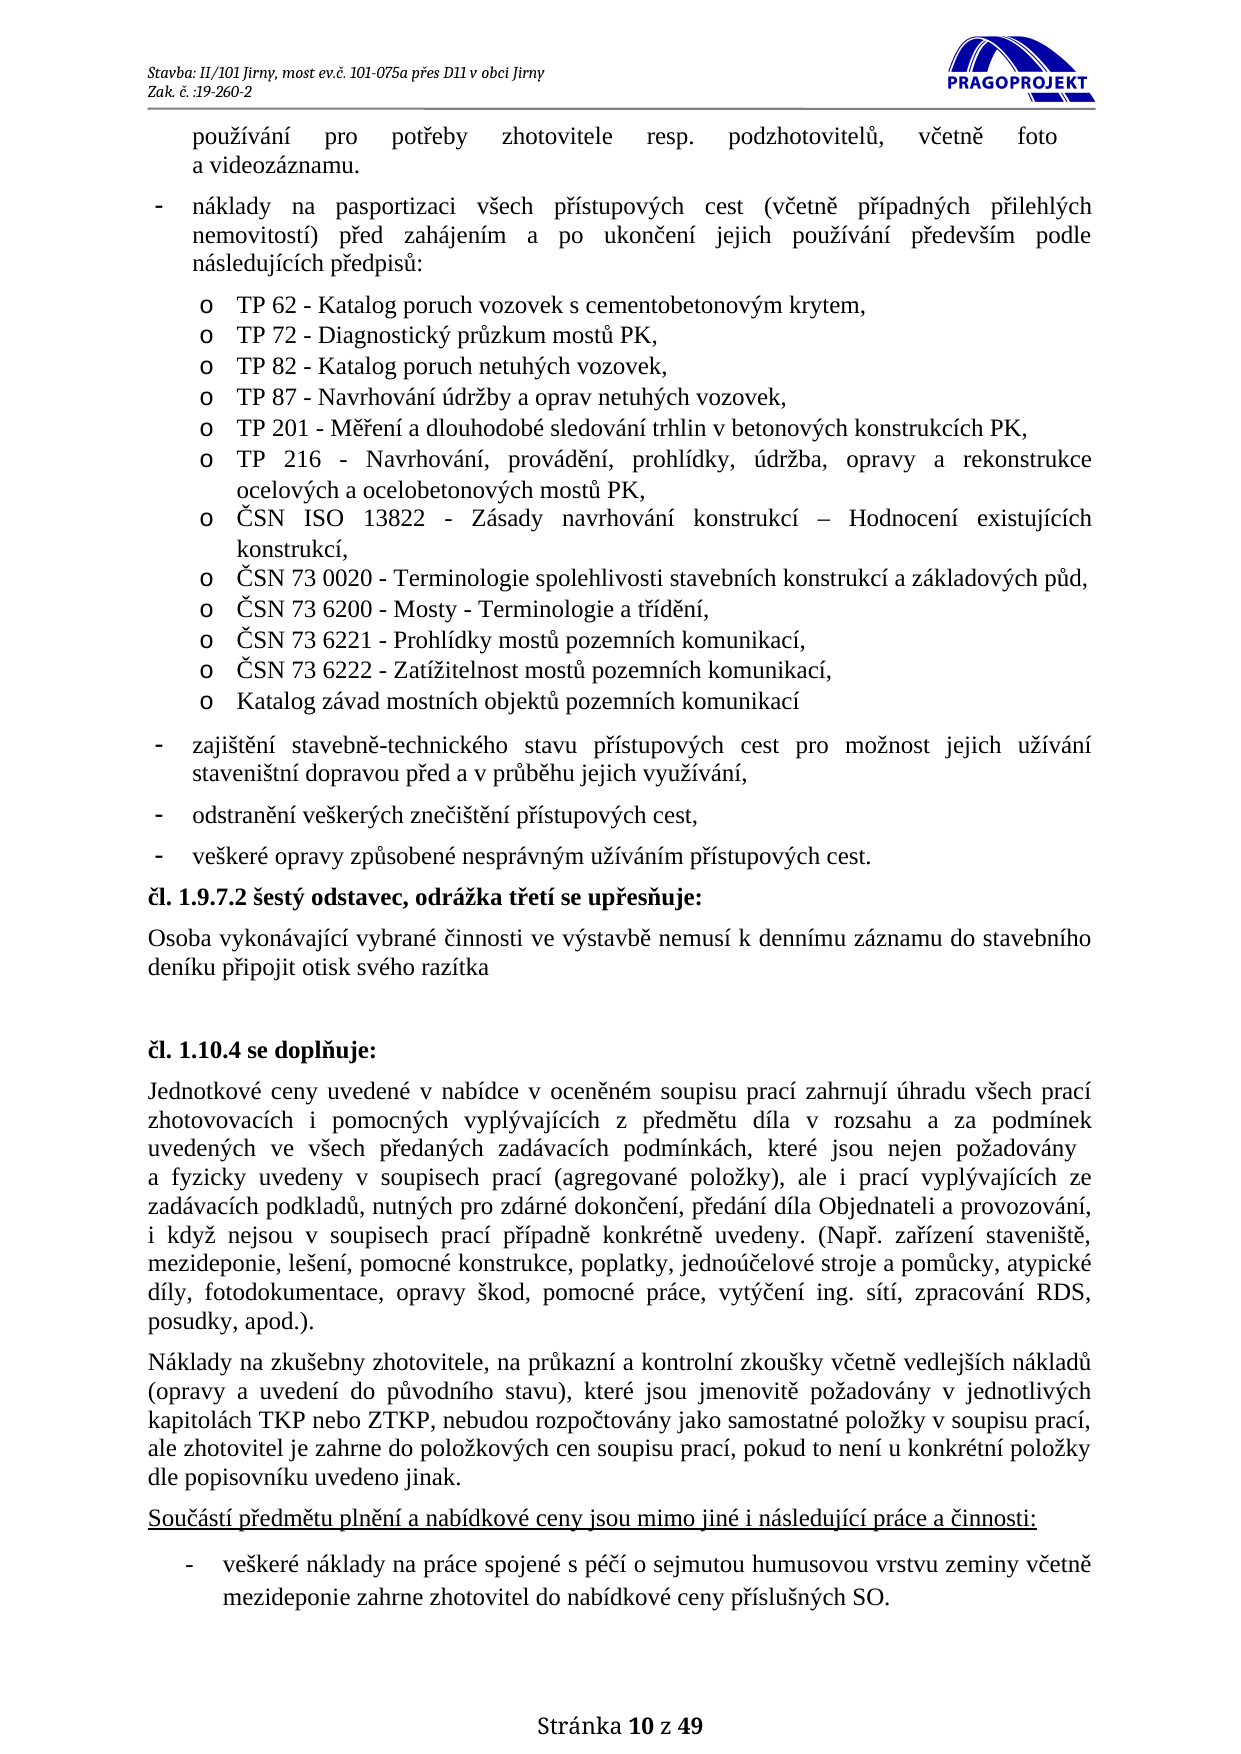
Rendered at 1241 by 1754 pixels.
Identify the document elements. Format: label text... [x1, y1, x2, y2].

text Součástí předmětu plnění a nabídkové ceny jsou mimo jiné i následující práce a činnosti: [148, 1503, 1092, 1532]
list veškeré náklady na práce spojené s péčí o sejmutou humusovou vrstvu zeminy včetně mezideponie zahrne zhotovitel do nabídkové ceny příslušných SO. [185, 1549, 1092, 1611]
list náklady na pasportizaci všech přístupových cest (včetně případných přilehlých nemovitostí) před zahájením a po ukončení jejich používání především podle následujících předpisů: [154, 191, 1092, 277]
picture [947, 35, 1096, 103]
list ČSN 73 6222 - Zatížitelnost mostů pozemních komunikací, [199, 656, 1092, 686]
list ČSN 73 6200 - Mosty - Terminologie a třídění, [199, 594, 1092, 625]
list odstranění veškerých znečištění přístupových cest, [154, 800, 1092, 828]
text Jednotkové ceny uvedené v nabídce v oceněném soupisu prací zahrnují úhradu všech prací zhotovovacích i pomocných vyplývajících z předmětu díla v rozsahu a za podmínek uvedených ve všech předaných zadávacích podmínkách, které jsou nejen požadovány a fyzicky uvedeny v soupisech prací (agregované položky), ale i prací vyplývajících ze zadávacích podkladů, nutných pro zdárné dokončení, předání díla Objednateli a provozování, i když nejsou v soupisech prací případně konkrétně uvedeny. (Např. zařízení staveniště, mezideponie, lešení, pomocné konstrukce, poplatky, jednoúčelové stroje a pomůcky, atypické díly, fotodokumentace, opravy škod, pomocné práce, vytýčení ing. sítí, zpracování RDS, posudky, apod.). [148, 1076, 1092, 1335]
list TP 87 - Navrhování údržby a oprav netuhých vozovek, [199, 382, 1092, 413]
list TP 72 - Diagnostický průzkum mostů PK, [199, 321, 1092, 351]
list ČSN 73 0020 - Terminologie spolehlivosti stavebních konstrukcí a základových půd, [199, 563, 1092, 594]
list ČSN 73 6221 - Prohlídky mostů pozemních komunikací, [199, 625, 1092, 656]
list TP 216 - Navrhování, provádění, prohlídky, údržba, opravy a rekonstrukce ocelových a ocelobetonových mostů PK, [199, 444, 1092, 503]
text čl. 1.9.7.2 šestý odstavec, odrážka třetí se upřesňuje: [148, 882, 1092, 911]
list Katalog závad mostních objektů pozemních komunikací [199, 686, 1092, 717]
list veškeré opravy způsobené nesprávným užíváním přístupových cest. [154, 841, 1092, 870]
text Osoba vykonávající vybrané činnosti ve výstavbě nemusí k dennímu záznamu do stavebního deníku připojit otisk svého razítka [148, 923, 1092, 981]
list TP 62 - Katalog poruch vozovek s cementobetonovým krytem, [199, 290, 1092, 321]
list TP 82 - Katalog poruch netuhých vozovek, [199, 351, 1092, 382]
text Náklady na zkušebny zhotovitele, na průkazní a kontrolní zkoušky včetně vedlejších nákladů (opravy a uvedení do původního stavu), které jsou jmenovitě požadovány v jednotlivých kapitolách TKP nebo ZTKP, nebudou rozpočtovány jako samostatné položky v soupisu prací, ale zhotovitel je zahrne do položkových cen soupisu prací, pokud to není u konkrétní položky dle popisovníku uvedeno jinak. [148, 1347, 1092, 1491]
list Čsn iso 13822 - Zásady navrhování konstrukcí – Hodnocení existujících konstrukcí, [199, 503, 1092, 563]
list zajištění stavebně-technického stavu přístupových cest pro možnost jejich užívání staveništní dopravou před a v průběhu jejich využívání, [154, 730, 1092, 787]
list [154, 121, 1092, 178]
text čl. 1.10.4 se doplňuje: [148, 1035, 1092, 1063]
list TP 201 - Měření a dlouhodobé sledování trhlin v betonových konstrukcích PK, [199, 413, 1092, 444]
